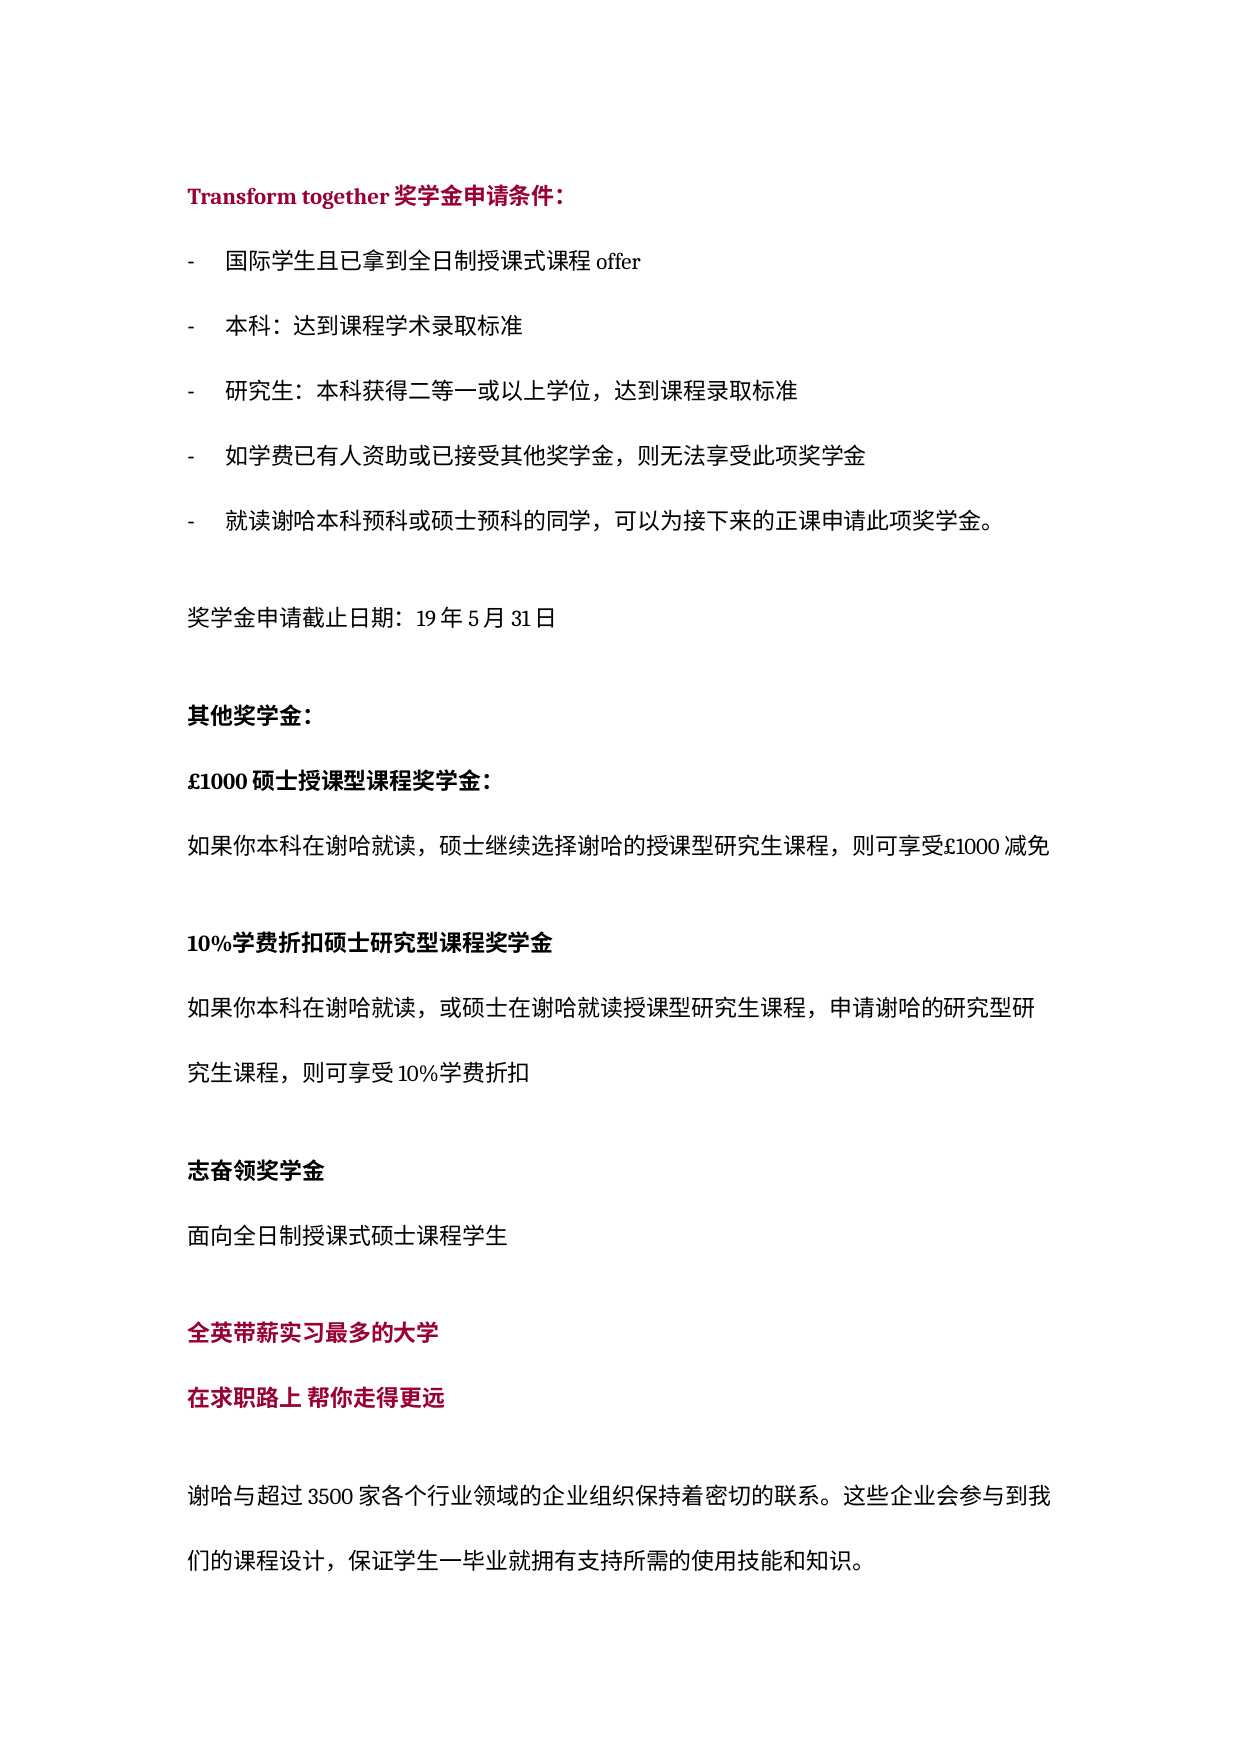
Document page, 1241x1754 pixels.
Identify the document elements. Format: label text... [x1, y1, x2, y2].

text 奖学金申请截止日期：19年5月31日 [187, 584, 1053, 649]
text 全英带薪实习最多的大学 [187, 1299, 1053, 1364]
list 如学费已有人资助或已接受其他奖学金，则无法享受此项奖学金 [187, 422, 1053, 487]
text 谢哈与超过3500家各个行业领域的企业组织保持着密切的联系。这些企业会参与到我们的课程设计，保证学生一毕业就拥有支持所需的使用技能和知识。 [187, 1462, 1053, 1592]
list 国际学生且已拿到全日制授课式课程offer [187, 227, 1053, 292]
text 其他奖学金： [187, 682, 1053, 747]
list 研究生：本科获得二等一或以上学位，达到课程录取标准 [187, 357, 1053, 422]
text 如果你本科在谢哈就读，或硕士在谢哈就读授课型研究生课程，申请谢哈的研究型研究生课程，则可享受10%学费折扣 [187, 974, 1053, 1104]
list 本科：达到课程学术录取标准 [187, 292, 1053, 357]
text 10%学费折扣硕士研究型课程奖学金 [187, 909, 1053, 974]
list 就读谢哈本科预科或硕士预科的同学，可以为接下来的正课申请此项奖学金。 [187, 487, 1053, 552]
text 志奋领奖学金 [187, 1137, 1053, 1202]
text 面向全日制授课式硕士课程学生 [187, 1202, 1053, 1267]
text £1000硕士授课型课程奖学金： [187, 747, 1053, 812]
text 如果你本科在谢哈就读，硕士继续选择谢哈的授课型研究生课程，则可享受£1000减免 [187, 812, 1053, 877]
text Transform together奖学金申请条件： [187, 162, 1053, 227]
text 在求职路上 帮你走得更远 [187, 1364, 1053, 1429]
